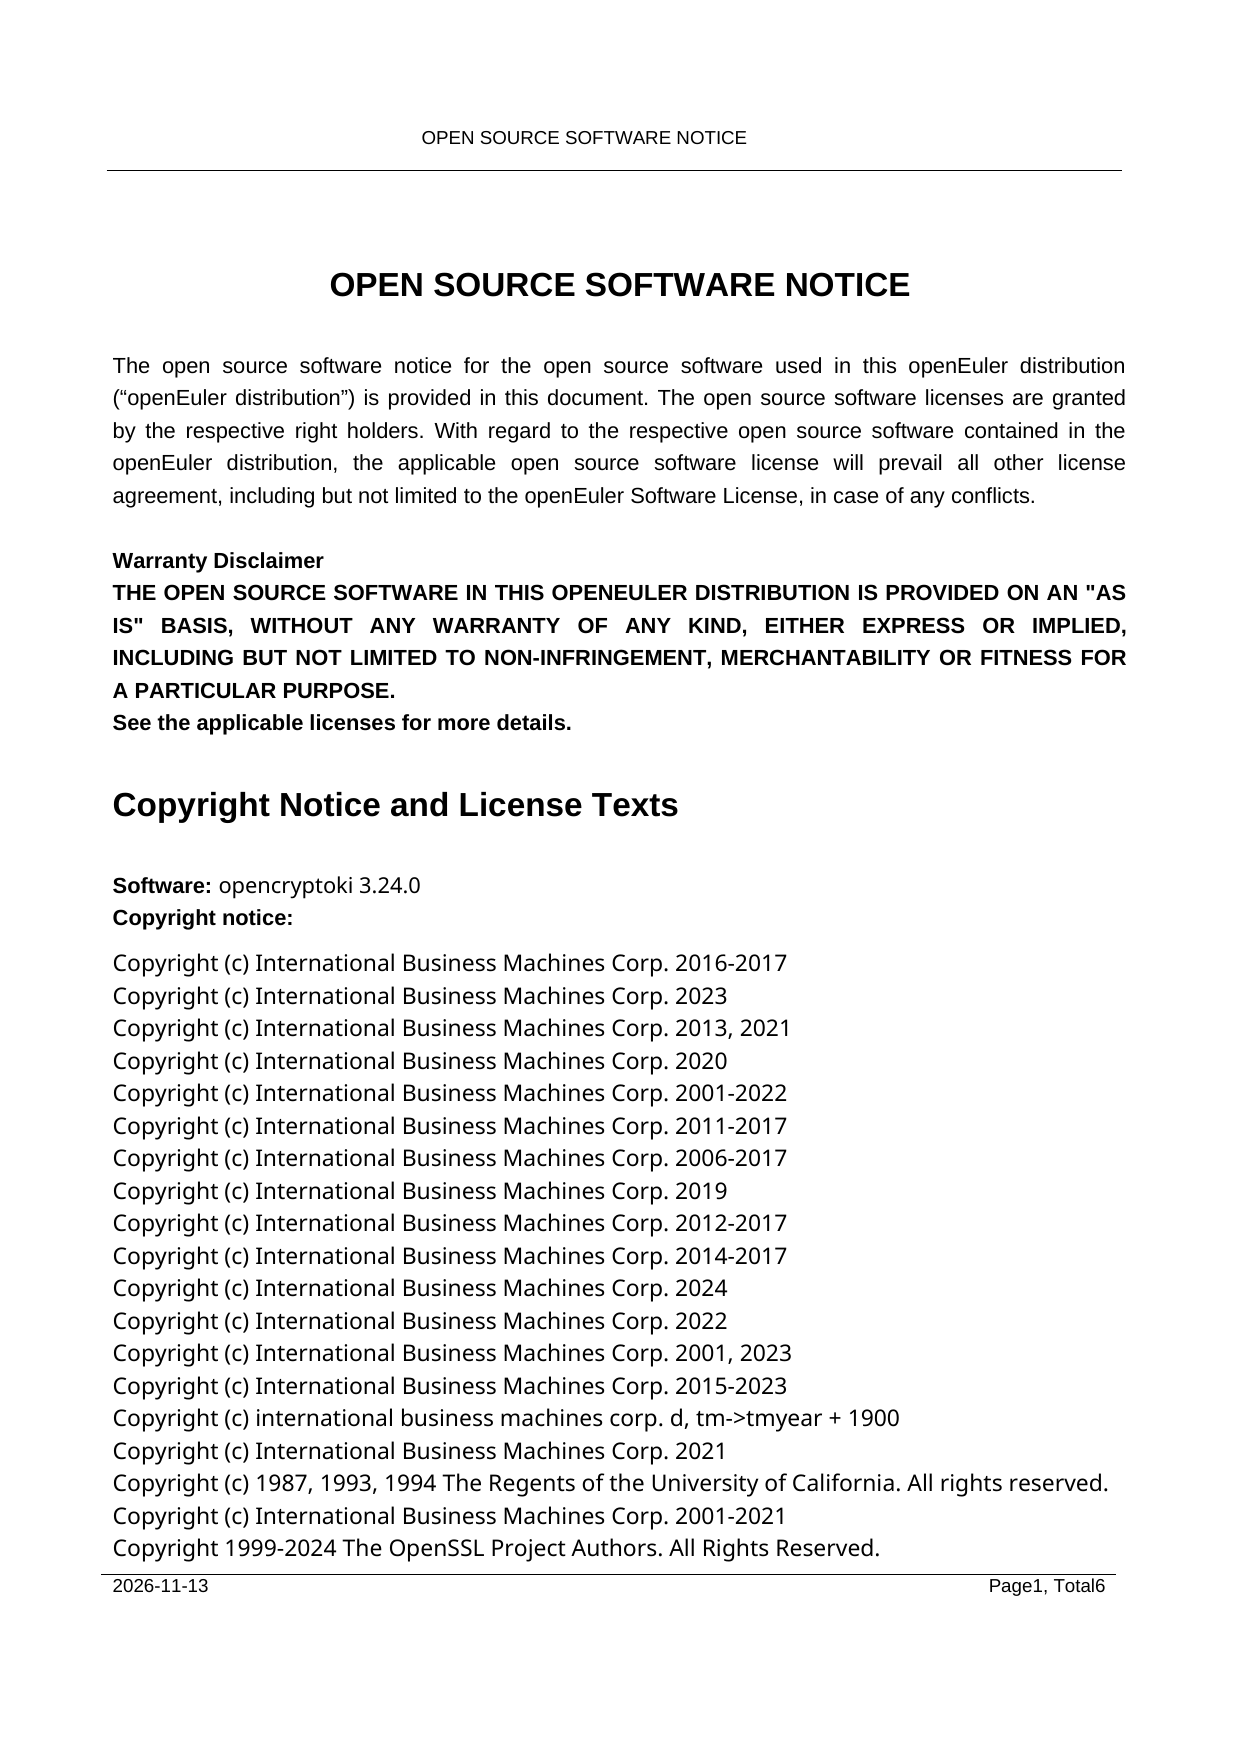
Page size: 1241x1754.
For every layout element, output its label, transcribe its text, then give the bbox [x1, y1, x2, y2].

text Copyright Notice and License Texts [112, 771, 1128, 836]
text THE OPEN SOURCE SOFTWARE IN THIS OPENEULER DISTRIBUTION IS PROVIDED ON AN "AS IS" BASIS, WITHOUT ANY WARRANTY OF ANY KIND, EITHER EXPRESS OR IMPLIED, INCLUDING BUT NOT LIMITED TO NON-INFRINGEMENT, MERCHANTABILITY OR FITNESS FOR A PARTICULAR PURPOSE. See the applicable licenses for more details. [112, 576, 1128, 739]
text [112, 947, 1128, 1564]
text Copyright notice: [112, 901, 1128, 934]
text The open source software notice for the open source software used in this openEuler distribution (“openEuler distribution”) is provided in this document. The open source software licenses are granted by the respective right holders. With regard to the respective open source software contained in the openEuler distribution, the applicable open source software license will prevail all other license agreement, including but not limited to the openEuler Software License, in case of any conflicts. [112, 349, 1128, 511]
text Warranty Disclaimer [112, 544, 1128, 576]
title Software: opencryptoki 3.24.0 [112, 869, 1128, 901]
text OPEN SOURCE SOFTWARE NOTICE [112, 251, 1128, 316]
